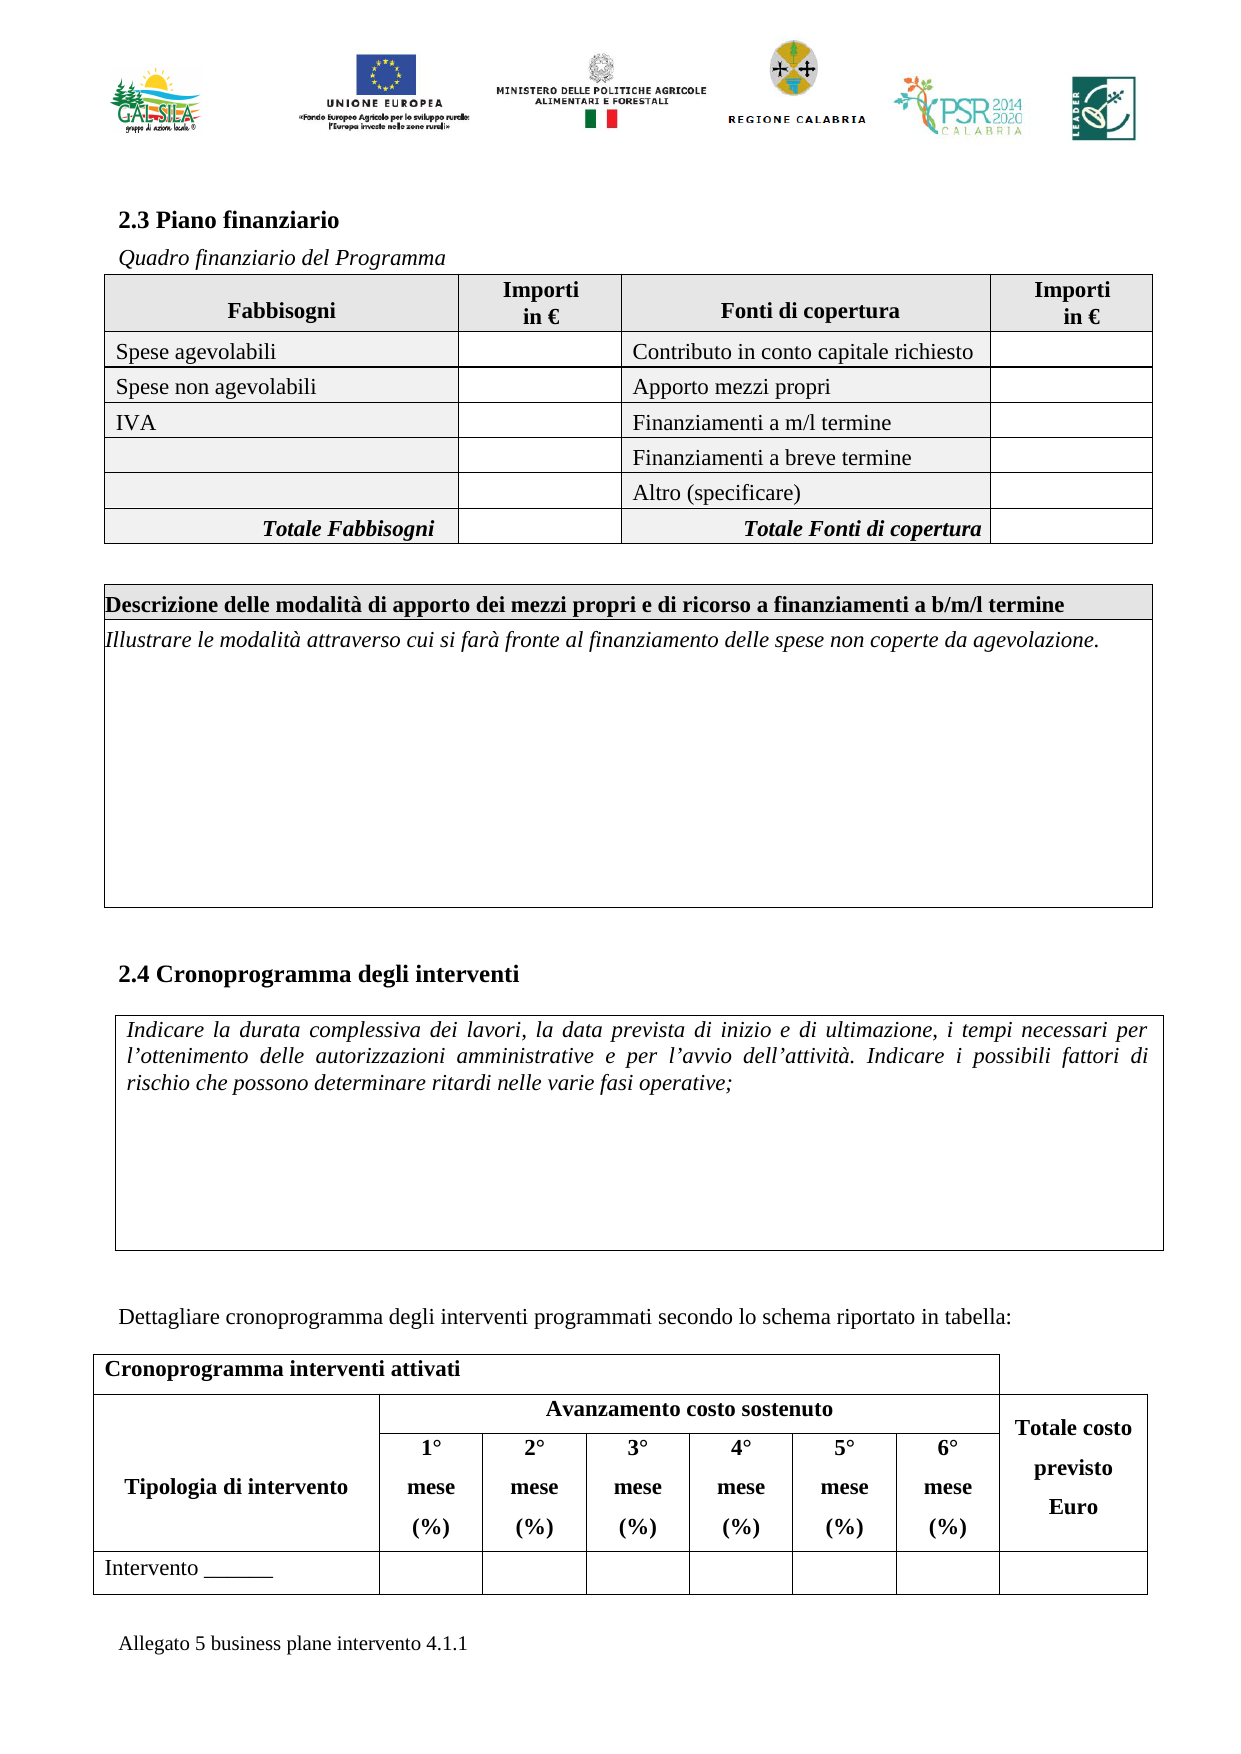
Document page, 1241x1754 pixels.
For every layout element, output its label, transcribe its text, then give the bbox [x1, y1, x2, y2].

table_cell Totale Fabbisogni [105, 509, 458, 543]
table_cell [459, 368, 621, 402]
table_cell 4° mese (%) [690, 1434, 792, 1551]
table_header Importi in € [991, 275, 1152, 331]
table_cell Finanziamenti a m/l termine [622, 403, 990, 437]
table_cell [690, 1552, 792, 1594]
table_cell [991, 332, 1152, 366]
text Quadro finanziario del Programma [118, 244, 1122, 270]
table_cell [105, 438, 458, 472]
table_cell [459, 403, 621, 437]
table_cell [991, 438, 1152, 472]
table_cell [105, 473, 458, 507]
table_cell [483, 1552, 586, 1594]
table_cell [587, 1552, 689, 1594]
table_cell Totale Fonti di copertura [622, 509, 990, 543]
text 2.3 Piano finanziario [118, 206, 1122, 234]
picture [1061, 57, 1146, 154]
table_cell Intervento ______ [94, 1552, 379, 1594]
table_header Descrizione delle modalità di apporto dei mezzi propri e di ricorso a finanziamenti a b/m/l termine [105, 585, 1152, 619]
table_cell 1° mese (%) [380, 1434, 482, 1551]
table_cell 3° mese (%) [587, 1434, 689, 1551]
table_cell [459, 509, 621, 543]
text Dettagliare cronoprogramma degli interventi programmati secondo lo schema riportato in tabella: [118, 1303, 1122, 1329]
table_cell [1000, 1552, 1147, 1594]
table_header Fabbisogni [105, 275, 458, 331]
table_header Fonti di copertura [622, 275, 990, 331]
table_cell Spese non agevolabili [105, 368, 458, 402]
table_cell Altro (specificare) [622, 473, 990, 507]
table_cell Tipologia di intervento [94, 1395, 379, 1551]
table_cell [991, 403, 1152, 437]
table_cell 2° mese (%) [483, 1434, 586, 1551]
table_cell 5° mese (%) [793, 1434, 896, 1551]
table_cell [459, 473, 621, 507]
table_header Cronoprogramma interventi attivati [94, 1355, 999, 1393]
table_header Importi in € [459, 275, 621, 331]
table_cell [793, 1552, 896, 1594]
table_cell [991, 473, 1152, 507]
table_cell Contributo in conto capitale richiesto [622, 332, 990, 366]
table_cell [897, 1552, 999, 1594]
table_cell [459, 332, 621, 366]
list Cronoprogramma degli interventi [118, 959, 1122, 988]
table_cell Spese agevolabili [105, 332, 458, 366]
table_cell Illustrare le modalità attraverso cui si farà fronte al finanziamento delle spese non coperte da agevolazione. [105, 620, 1152, 907]
table_cell Apporto mezzi propri [622, 368, 990, 402]
table_cell Totale costo previsto Euro [1000, 1395, 1147, 1551]
table_header Indicare la durata complessiva dei lavori, la data prevista di inizio e di ultimazione, i tempi necessari per l’ottenimento delle autorizzazioni amministrative e per l’avvio dell’attività. Indicare i possibili fattori di rischio che possono determinare ritardi nelle varie fasi operative; [116, 1016, 1163, 1250]
table_cell [991, 509, 1152, 543]
table_cell Finanziamenti a breve termine [622, 438, 990, 472]
table_cell Avanzamento costo sostenuto [380, 1395, 999, 1433]
table_cell [380, 1552, 482, 1594]
table_cell IVA [105, 403, 458, 437]
table_cell [459, 438, 621, 472]
table_cell 6° mese (%) [897, 1434, 999, 1551]
table_cell [991, 368, 1152, 402]
